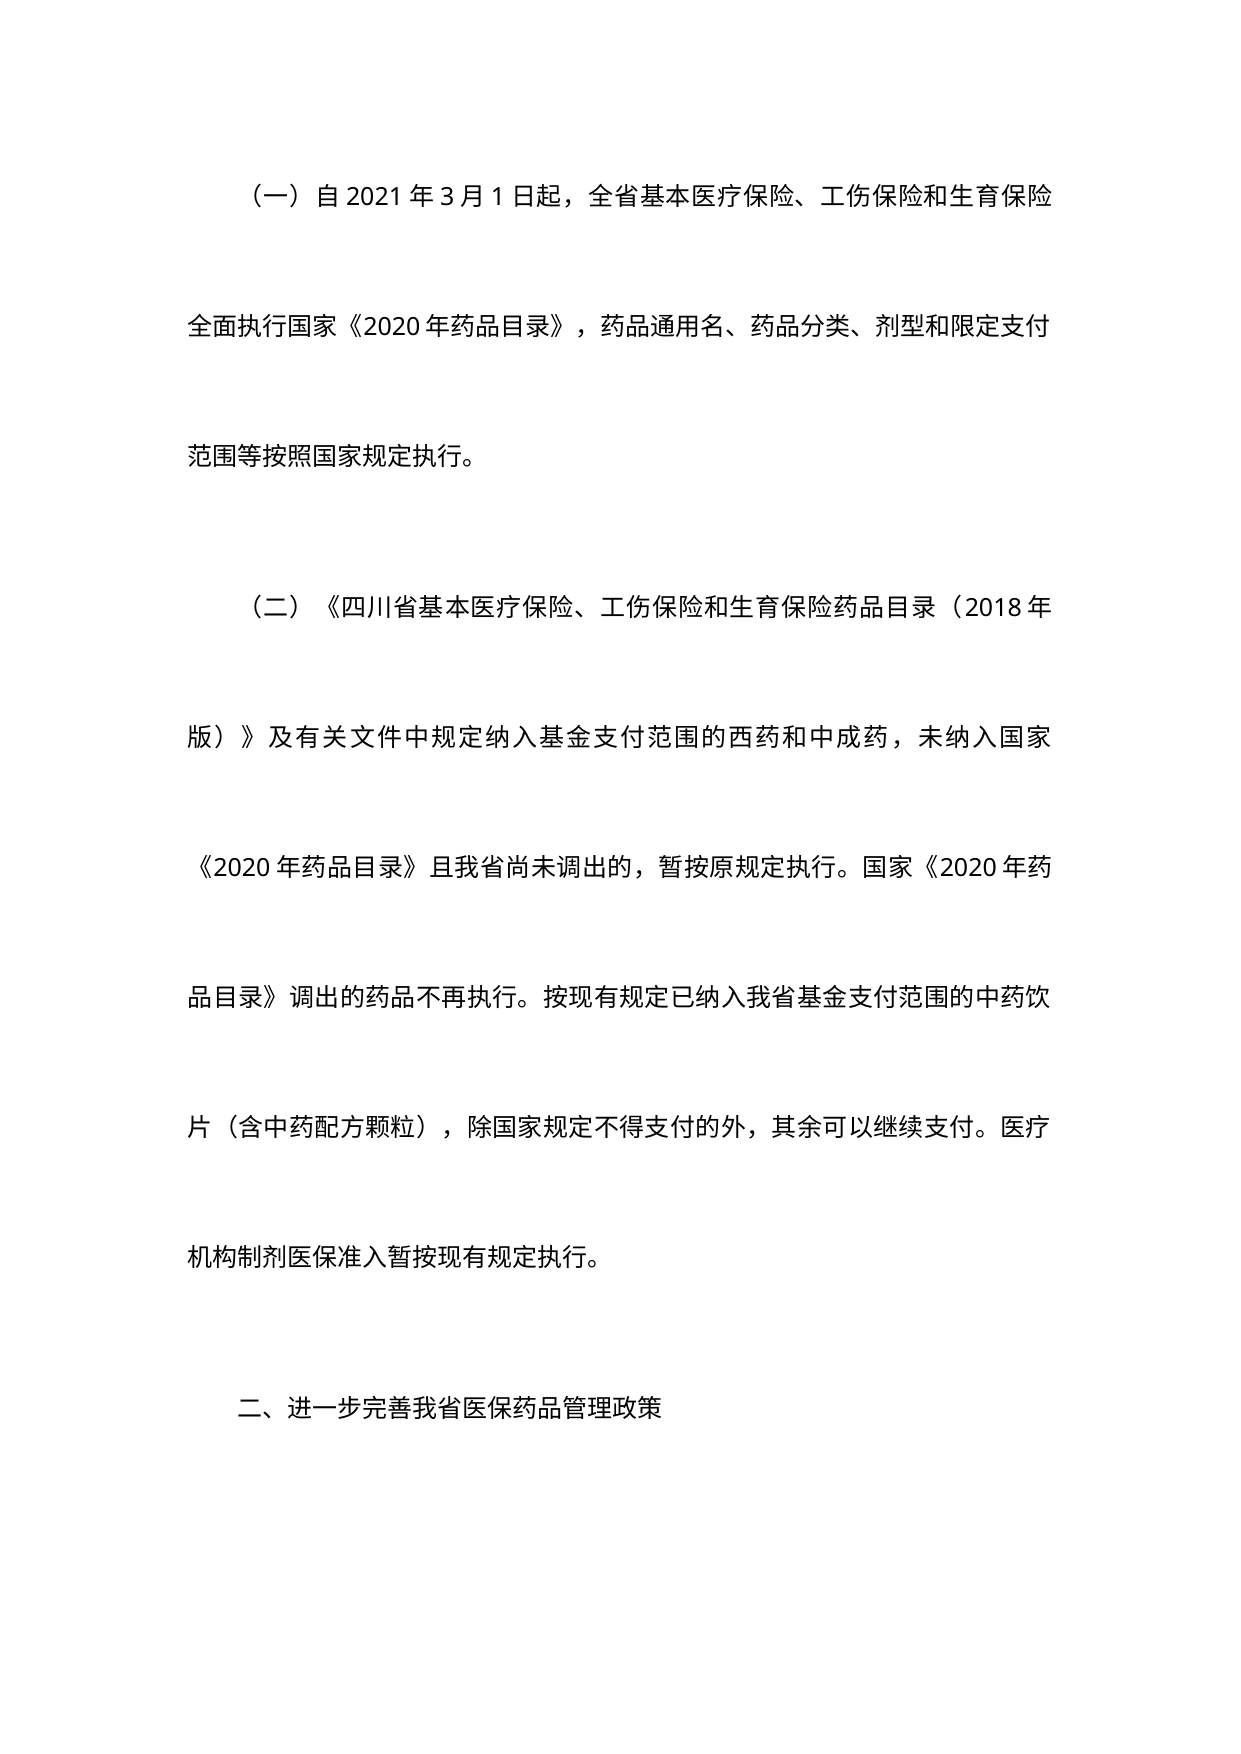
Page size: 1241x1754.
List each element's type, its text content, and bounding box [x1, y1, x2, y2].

text （二）《四川省基本医疗保险、工伤保险和生育保险药品目录（2018年版）》及有关文件中规定纳入基金支付范围的西药和中成药，未纳入国家《2020年药品目录》且我省尚未调出的，暂按原规定执行。国家《2020年药品目录》调出的药品不再执行。按现有规定已纳入我省基金支付范围的中药饮片（含中药配方颗粒），除国家规定不得支付的外，其余可以继续支付。医疗机构制剂医保准入暂按现有规定执行。 [187, 573, 1053, 1288]
text 二、进一步完善我省医保药品管理政策 [187, 1374, 1053, 1439]
text （一）自2021年3月1日起，全省基本医疗保险、工伤保险和生育保险全面执行国家《2020年药品目录》，药品通用名、药品分类、剂型和限定支付范围等按照国家规定执行。 [187, 162, 1053, 487]
